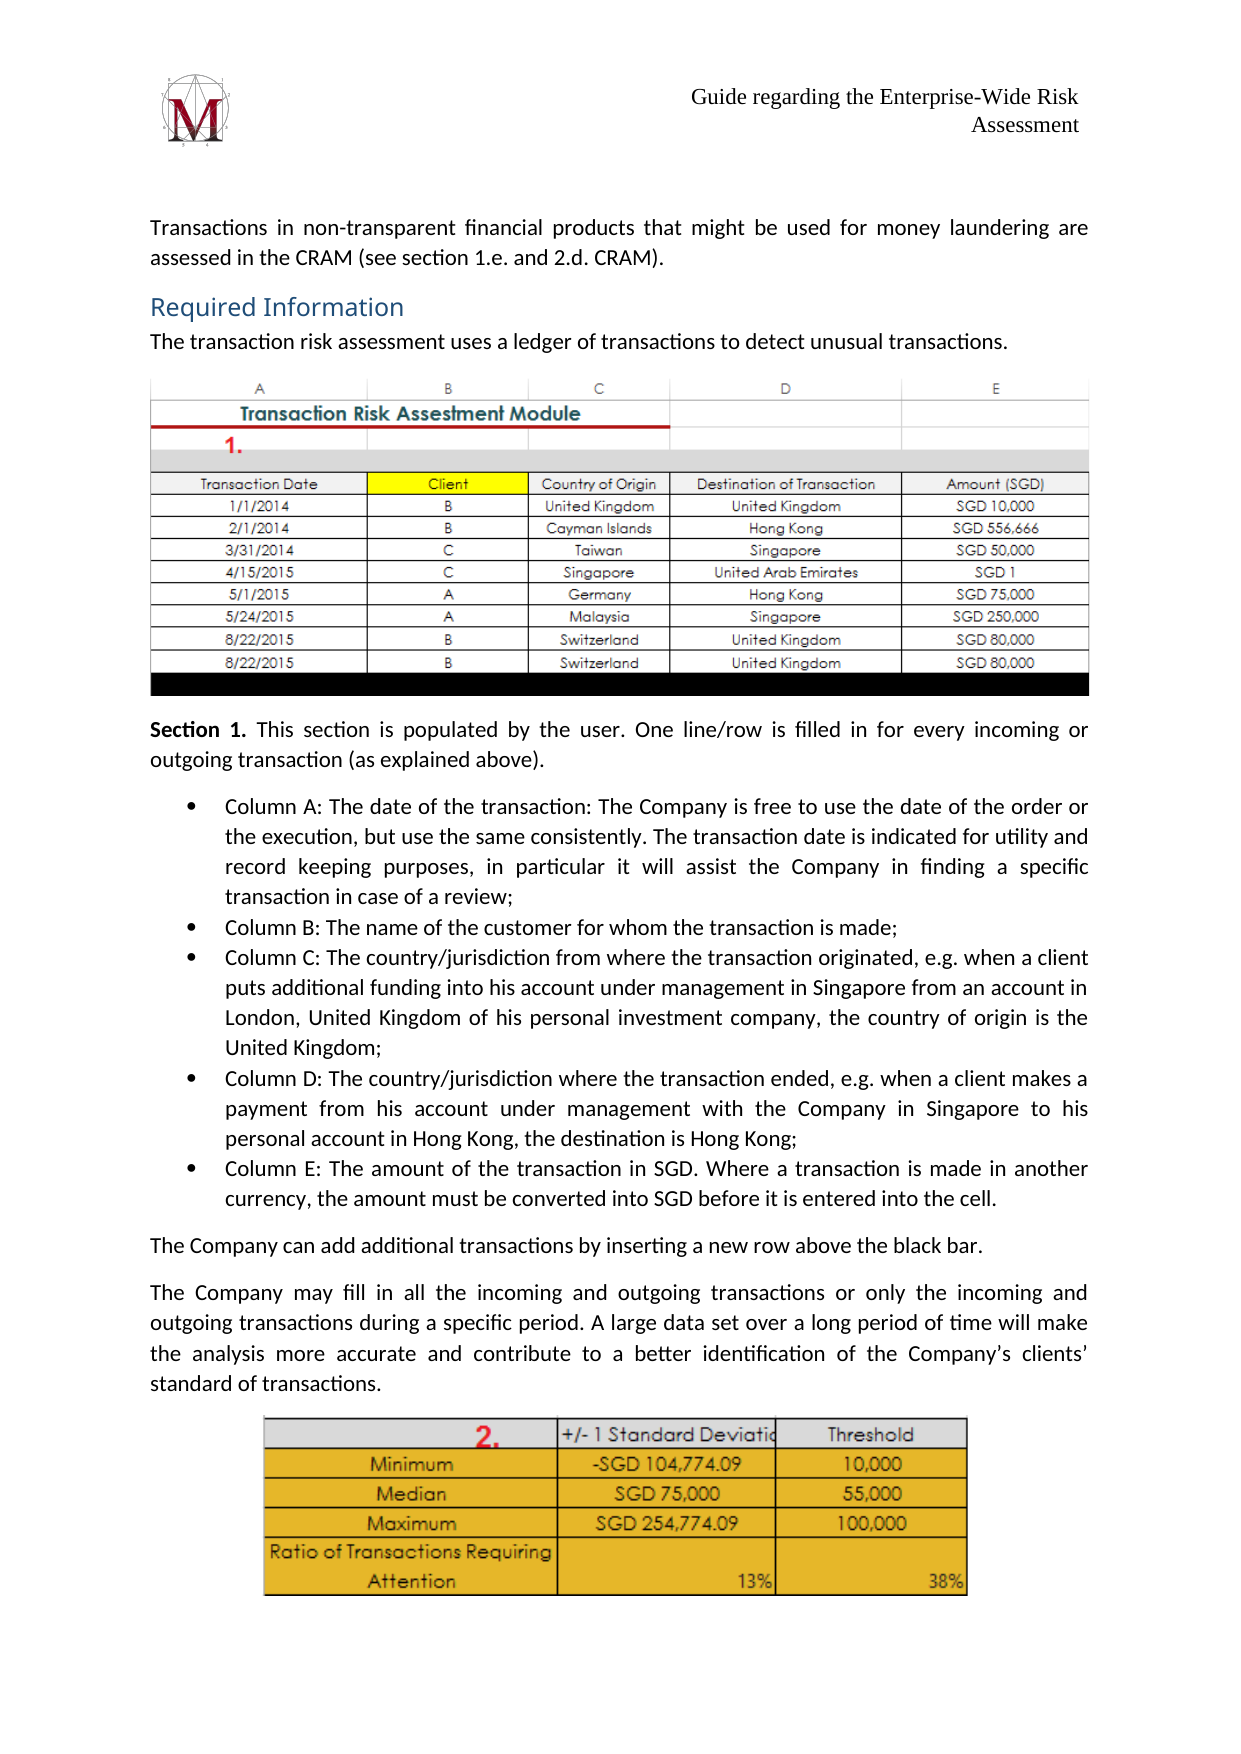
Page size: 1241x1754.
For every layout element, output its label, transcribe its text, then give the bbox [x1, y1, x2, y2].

text The Company can add additional transactions by inserting a new row above the black bar. [150, 1231, 1090, 1259]
picture [153, 73, 238, 148]
text Transactions in non-transparent financial products that might be used for money laundering are assessed in the CRAM (see section 1.e. and 2.d. CRAM). [150, 213, 1090, 271]
subtitle Required Information [150, 290, 1090, 324]
list Column B: The name of the customer for whom the transaction is made; [187, 913, 1090, 941]
picture [262, 1415, 968, 1596]
list Column D: The country/jurisdiction where the transaction ended, e.g. when a client makes a payment from his account under management with the Company in Singapore to his personal account in Hong Kong, the destination is Hong Kong; [187, 1064, 1090, 1152]
list Column C: The country/jurisdiction from where the transaction originated, e.g. when a client puts additional funding into his account under management in Singapore from an account in London, United Kingdom of his personal investment company, the country of origin is the United Kingdom; [187, 943, 1090, 1061]
list Column E: The amount of the transaction in SGD. Where a transaction is made in another currency, the amount must be converted into SGD before it is entered into the cell. [187, 1154, 1090, 1212]
text Section 1. This section is populated by the user. One line/row is filled in for every incoming or outgoing transaction (as explained above). [150, 715, 1090, 773]
picture [150, 373, 1090, 696]
text The Company may fill in all the incoming and outgoing transactions or only the incoming and outgoing transactions during a specific period. A large data set over a long period of time will make the analysis more accurate and contribute to a better identification of the Company’s clients’ standard of transactions. [150, 1278, 1090, 1397]
text The transaction risk assessment uses a ledger of transactions to detect unusual transactions. [150, 327, 1090, 355]
list Column A: The date of the transaction: The Company is free to use the date of the order or the execution, but use the same consistently. The transaction date is indicated for utility and record keeping purposes, in particular it will assist the Company in finding a specific transaction in case of a review; [187, 792, 1090, 910]
